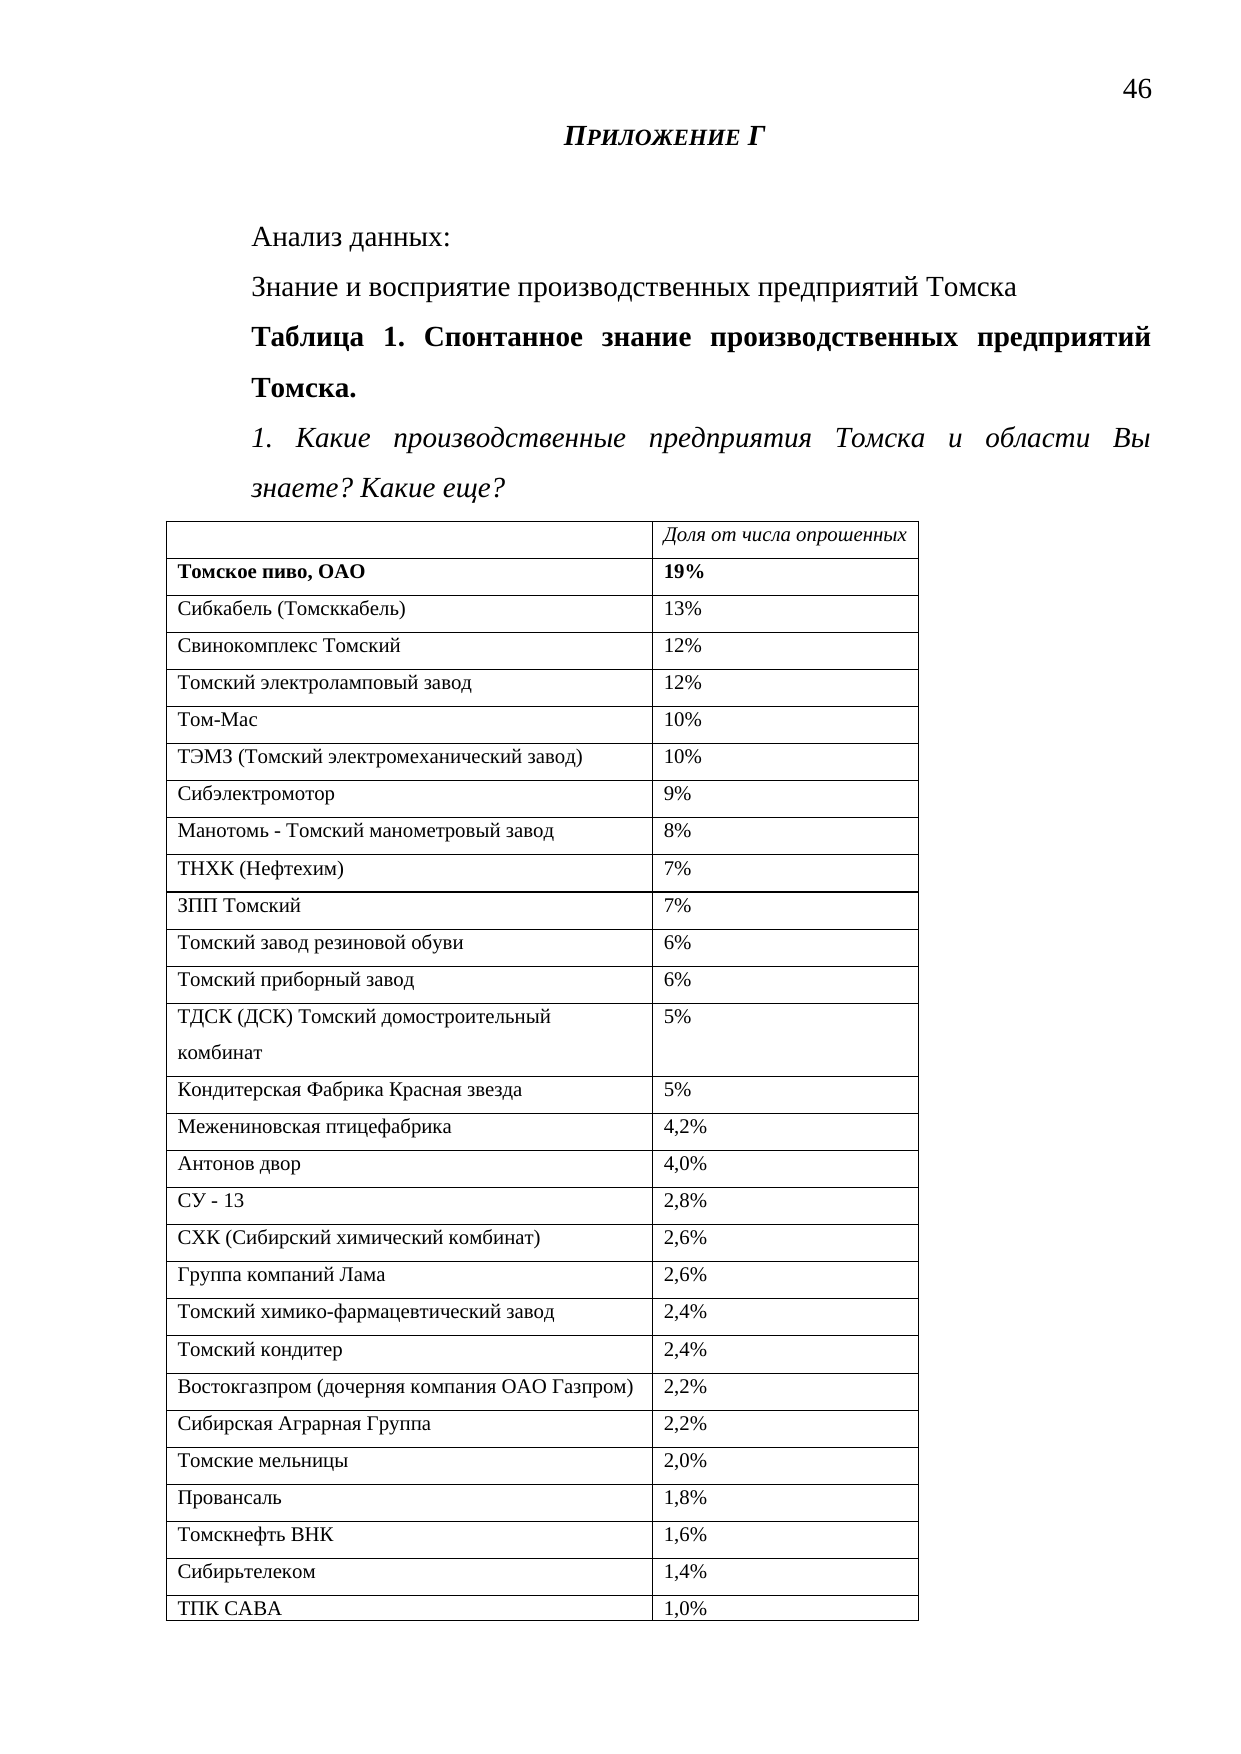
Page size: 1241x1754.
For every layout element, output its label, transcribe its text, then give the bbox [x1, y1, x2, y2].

table_cell 5% [653, 1004, 918, 1076]
table_cell Группа компаний Лама [167, 1262, 652, 1298]
table_cell СУ - 13 [167, 1188, 652, 1224]
table_cell 4,0% [653, 1151, 918, 1187]
table_cell 12% [653, 670, 918, 706]
table_cell 7% [653, 893, 918, 928]
table_header [167, 522, 652, 558]
table_cell 1,4% [653, 1559, 918, 1595]
table_cell 13% [653, 596, 918, 632]
table_cell ТЭМЗ (Томский электромеханический завод) [167, 744, 652, 780]
table_cell Востокгазпром (дочерняя компания ОАО Газпром) [167, 1374, 652, 1409]
table_cell Томский приборный завод [167, 967, 652, 1003]
table_cell 9% [653, 781, 918, 817]
table_cell Провансаль [167, 1485, 652, 1521]
subtitle Приложение Г [177, 118, 1152, 152]
table_cell 12% [653, 633, 918, 669]
table_cell 7% [653, 855, 918, 891]
table_cell 5% [653, 1077, 918, 1113]
table_cell Свинокомплекс Томский [167, 633, 652, 669]
table_cell 2,6% [653, 1262, 918, 1298]
table_cell ЗПП Томский [167, 893, 652, 928]
table_cell Томский электроламповый завод [167, 670, 652, 706]
table_cell Томскнефть ВНК [167, 1522, 652, 1558]
table_cell 2,6% [653, 1225, 918, 1261]
table_cell ТНХК (Нефтехим) [167, 855, 652, 891]
text Таблица 1. Спонтанное знание производственных предприятий Томска. [251, 319, 1152, 403]
table_cell Сибирская Аграрная Группа [167, 1411, 652, 1447]
table_cell 1,0% [653, 1596, 918, 1620]
table_header Доля от числа опрошенных [653, 522, 918, 558]
table_cell 10% [653, 744, 918, 780]
table_cell Сибирьтелеком [167, 1559, 652, 1595]
table_cell Томский завод резиновой обуви [167, 930, 652, 966]
table_cell Томский химико-фармацевтический завод [167, 1299, 652, 1335]
table_cell 6% [653, 967, 918, 1003]
table_cell 2,4% [653, 1299, 918, 1335]
table_cell ТПК САВА [167, 1596, 652, 1620]
table_cell 1,8% [653, 1485, 918, 1521]
table_cell 19% [653, 559, 918, 595]
table_cell СХК (Сибирский химический комбинат) [167, 1225, 652, 1261]
table_cell Томские мельницы [167, 1448, 652, 1484]
table_cell ТДСК (ДСК) Томский домостроительный комбинат [167, 1004, 652, 1076]
table_cell 2,8% [653, 1188, 918, 1224]
table_cell Сибэлектромотор [167, 781, 652, 817]
table_cell Томский кондитер [167, 1336, 652, 1372]
table_cell 1,6% [653, 1522, 918, 1558]
table_cell 6% [653, 930, 918, 966]
table_cell Том-Мас [167, 707, 652, 743]
text Знание и восприятие производственных предприятий Томска [177, 269, 1152, 303]
text Анализ данных: [177, 219, 1152, 252]
table_cell Манотомь - Томский манометровый завод [167, 818, 652, 854]
table_cell 2,2% [653, 1374, 918, 1409]
table_cell 2,2% [653, 1411, 918, 1447]
text 1. Какие производственные предприятия Томска и области Вы знаете? Какие еще? [251, 420, 1152, 504]
table_cell 4,2% [653, 1114, 918, 1150]
table_cell 2,4% [653, 1336, 918, 1372]
table_cell Томское пиво, ОАО [167, 559, 652, 595]
table_cell 2,0% [653, 1448, 918, 1484]
table_cell 10% [653, 707, 918, 743]
table_cell Межениновская птицефабрика [167, 1114, 652, 1150]
table_cell Сибкабель (Томсккабель) [167, 596, 652, 632]
table_cell Антонов двор [167, 1151, 652, 1187]
table_cell Кондитерская Фабрика Красная звезда [167, 1077, 652, 1113]
table_cell 8% [653, 818, 918, 854]
